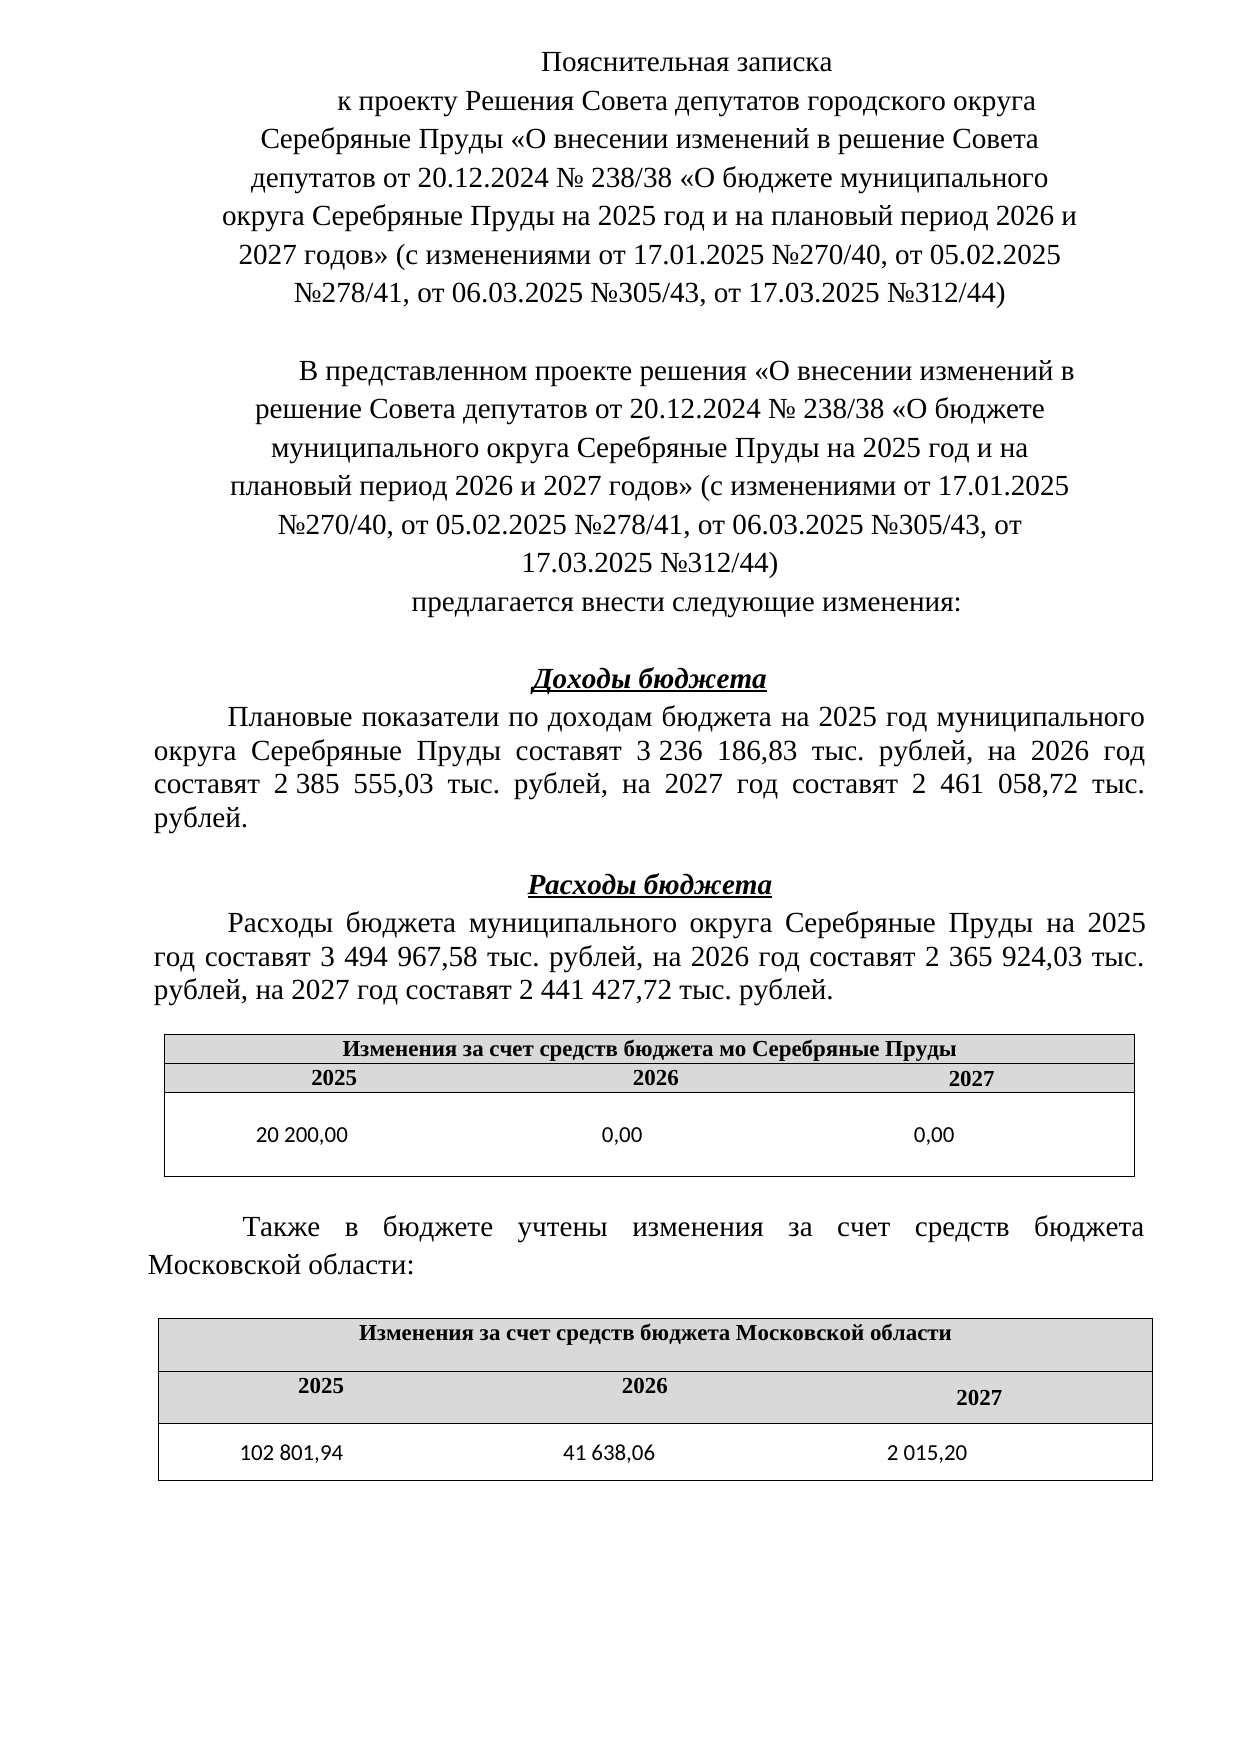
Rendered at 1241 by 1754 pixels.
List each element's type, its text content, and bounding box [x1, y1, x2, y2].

table_cell 2027 [806, 1372, 1152, 1423]
table_cell 0,00 [823, 1093, 1134, 1176]
table_header Изменения за счет средств бюджета Московской области [159, 1319, 1152, 1371]
table_cell 2025 [159, 1372, 483, 1423]
text Доходы бюджета [148, 661, 1152, 694]
text Пояснительная записка [207, 44, 1092, 78]
table_cell 2 015,20 [806, 1424, 1152, 1480]
text Также в бюджете учтены изменения за счет средств бюджета Московской области: [148, 1209, 1146, 1281]
text предлагается внести следующие изменения: [222, 584, 1078, 617]
text Расходы бюджета [148, 867, 1152, 900]
table_header Изменения за счет средств бюджета мо Серебряные Пруды [165, 1035, 1134, 1063]
text В представленном проекте решения «О внесении изменений в решение Совета депутатов от 20.12.2024 № 238/38 «О бюджете муниципального округа Серебряные Пруды на 2025 год и на плановый период 2026 и 2027 годов» (с изменениями от 17.01.2025 №270/40, от 05.02.2025 №278/41, от 06.03.2025 №305/43, от 17.03.2025 №312/44) [222, 353, 1078, 579]
table_cell 20 200,00 [165, 1093, 511, 1176]
text Плановые показатели по доходам бюджета на 2025 год муниципального округа Серебряные Пруды составят 3 236 186,83 тыс. рублей, на 2026 год составят 2 385 555,03 тыс. рублей, на 2027 год составят 2 461 058,72 тыс. рублей. [154, 699, 1146, 834]
text к проекту Решения Совета депутатов городского округа Серебряные Пруды «О внесении изменений в решение Совета депутатов от 20.12.2024 № 238/38 «О бюджете муниципального округа Серебряные Пруды на 2025 год и на плановый период 2026 и 2027 годов» (с изменениями от 17.01.2025 №270/40, от 05.02.2025 №278/41, от 06.03.2025 №305/43, от 17.03.2025 №312/44) [222, 83, 1078, 309]
table_cell 41 638,06 [483, 1424, 806, 1480]
table_cell 2026 [503, 1064, 808, 1092]
text Расходы бюджета муниципального округа Серебряные Пруды на 2025 год составят 3 494 967,58 тыс. рублей, на 2026 год составят 2 365 924,03 тыс. рублей, на 2027 год составят 2 441 427,72 тыс. рублей. [154, 905, 1146, 1006]
table_cell 2025 [165, 1064, 503, 1092]
table_cell 0,00 [511, 1093, 823, 1176]
table_cell 102 801,94 [159, 1424, 483, 1480]
table_cell 2027 [808, 1064, 1134, 1092]
table_cell 2026 [483, 1372, 806, 1423]
